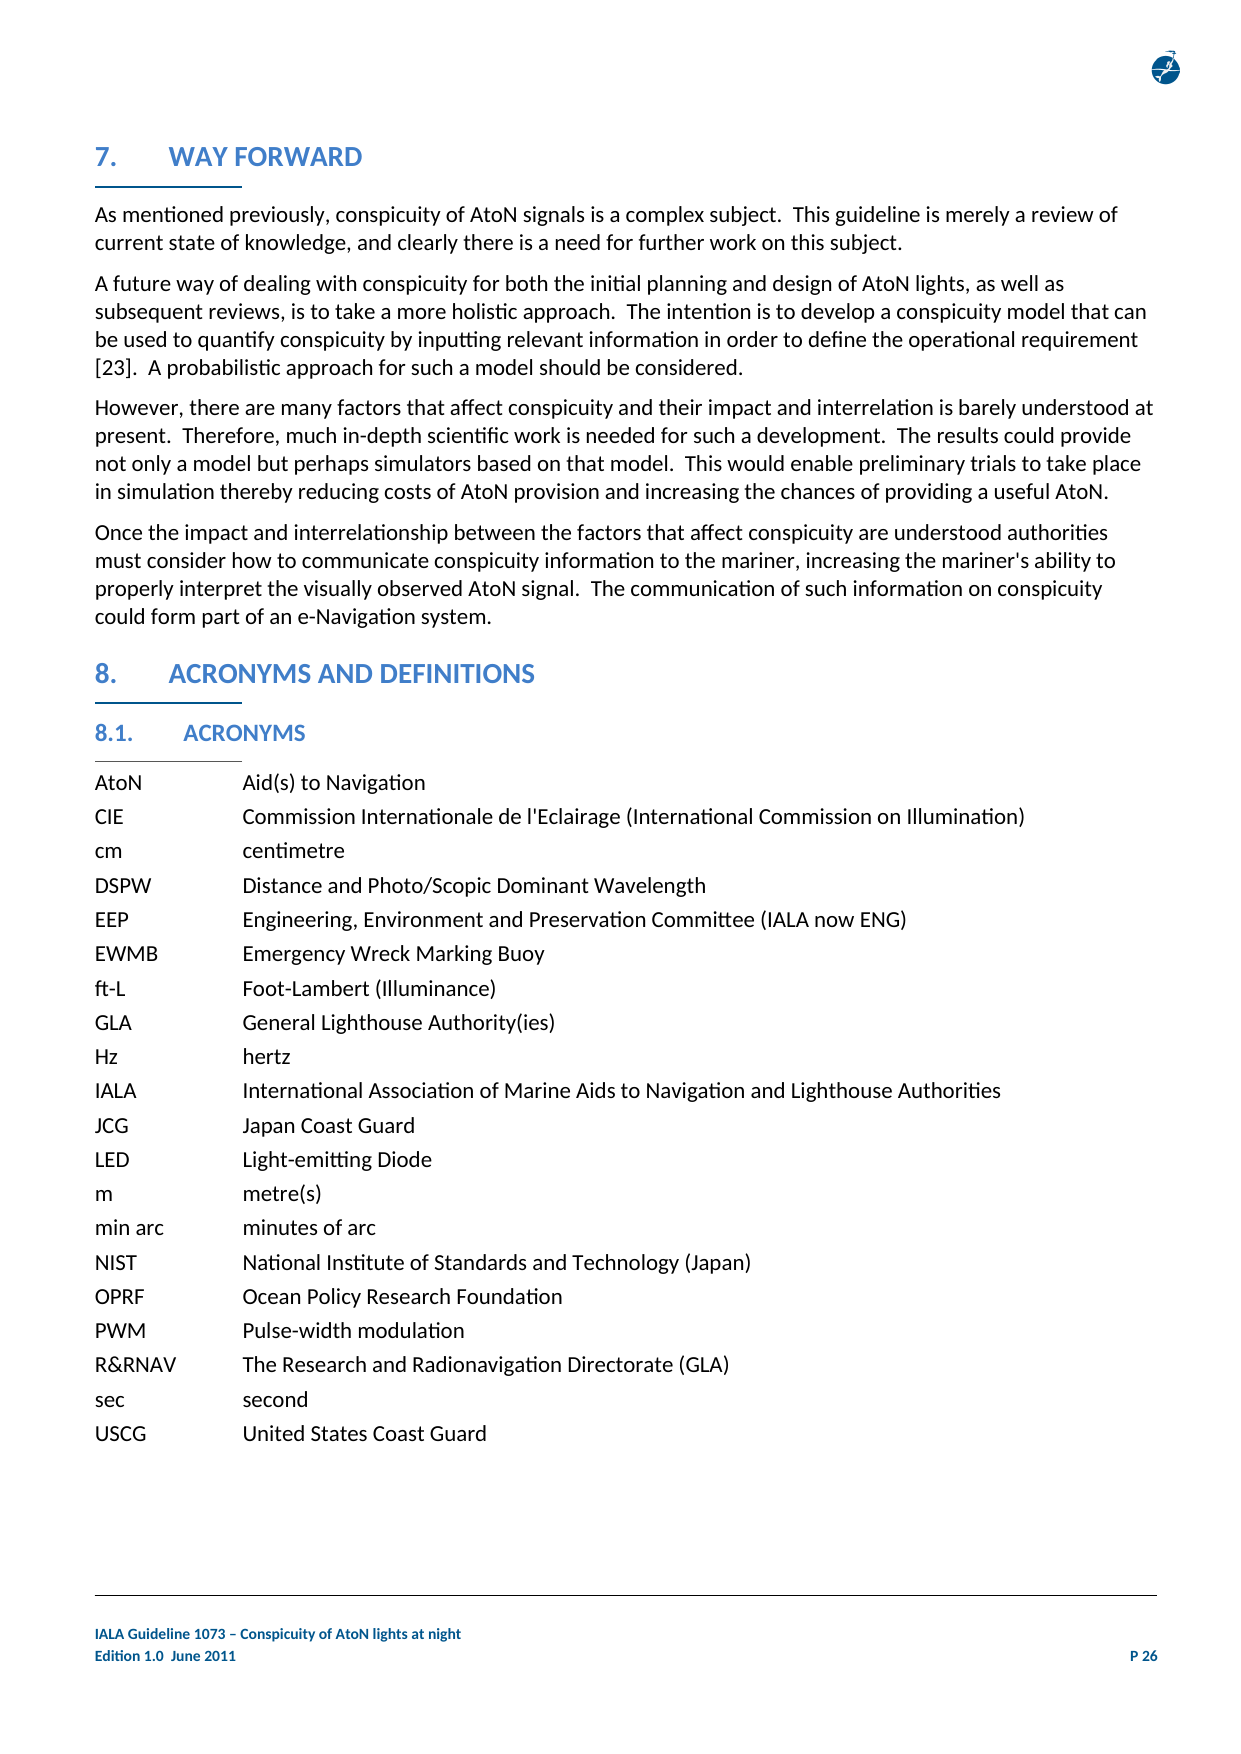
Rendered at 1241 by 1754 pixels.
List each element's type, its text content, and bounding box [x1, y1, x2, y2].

subtitle ACRONYMS AND DEFINITIONS [94, 655, 1157, 691]
text IALA International Association of Marine Aids to Navigation and Lighthouse Authorities [94, 1076, 1157, 1104]
text CIE Commission Internationale de l'Eclairage (International Commission on Illumination) [94, 802, 1157, 830]
text DSPW Distance and Photo/Scopic Dominant Wavelength [94, 871, 1157, 899]
text OPRF Ocean Policy Research Foundation [94, 1282, 1157, 1310]
text cm centimetre [94, 837, 1157, 864]
text LED Light-emitting Diode [94, 1145, 1157, 1173]
text EEP Engineering, Environment and Preservation Committee (IALA now ENG) [94, 905, 1157, 933]
text USCG United States Coast Guard [94, 1419, 1157, 1447]
text JCG Japan Coast Guard [94, 1111, 1157, 1139]
text sec second [94, 1385, 1157, 1413]
text Once the impact and interrelationship between the factors that affect conspicuity are understood authorities must consider how to communicate conspicuity information to the mariner, increasing the mariner's ability to properly interpret the visually observed AtoN signal. The communication of such information on conspicuity could form part of an e-Navigation system. [94, 518, 1157, 630]
text Hz hertz [94, 1042, 1157, 1070]
text EWMB Emergency Wreck Marking Buoy [94, 939, 1157, 967]
subtitle Acronyms [94, 717, 1157, 747]
subtitle WAY FORWARD [94, 138, 1157, 174]
text As mentioned previously, conspicuity of AtoN signals is a complex subject. This guideline is merely a review of current state of knowledge, and clearly there is a need for further work on this subject. [94, 200, 1157, 256]
text R&RNAV The Research and Radionavigation Directorate (GLA) [94, 1351, 1157, 1379]
picture [1120, 0, 1239, 119]
text AtoN Aid(s) to Navigation [94, 768, 1157, 796]
text However, there are many factors that affect conspicuity and their impact and interrelation is barely understood at present. Therefore, much in-depth scientific work is needed for such a development. The results could provide not only a model but perhaps simulators based on that model. This would enable preliminary trials to take place in simulation thereby reducing costs of AtoN provision and increasing the chances of providing a useful AtoN. [94, 393, 1157, 505]
text A future way of dealing with conspicuity for both the initial planning and design of AtoN lights, as well as subsequent reviews, is to take a more holistic approach. The intention is to develop a conspicuity model that can be used to quantify conspicuity by inputting relevant information in order to define the operational requirement [23]. A probabilistic approach for such a model should be considered. [94, 269, 1157, 381]
text ft-L Foot-Lambert (Illuminance) [94, 974, 1157, 1002]
text min arc minutes of arc [94, 1213, 1157, 1242]
text PWM Pulse-width modulation [94, 1316, 1157, 1344]
text m metre(s) [94, 1179, 1157, 1207]
text NIST National Institute of Standards and Technology (Japan) [94, 1248, 1157, 1276]
text GLA General Lighthouse Authority(ies) [94, 1008, 1157, 1036]
